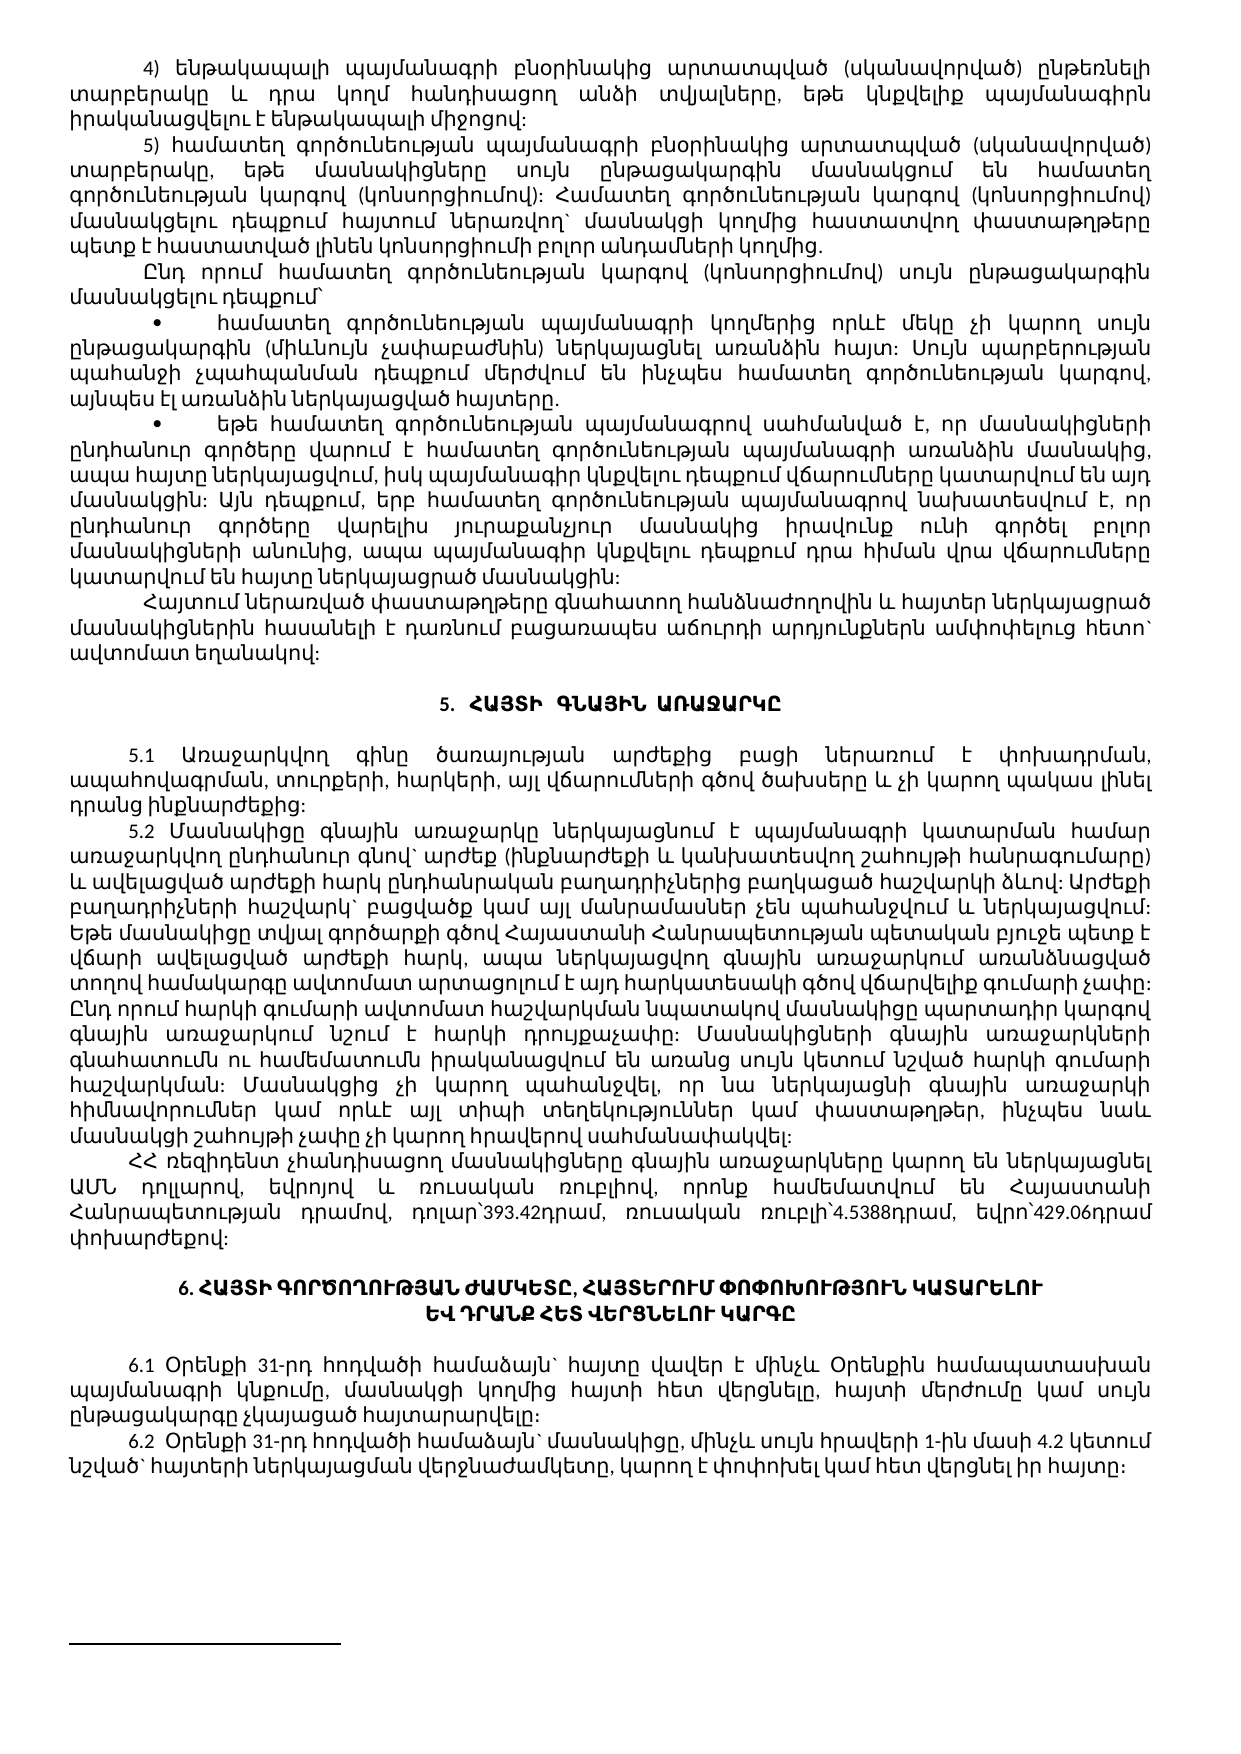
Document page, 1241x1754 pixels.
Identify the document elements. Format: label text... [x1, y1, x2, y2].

text 5.1 Առաջարկվող գինը ծառայության արժեքից բացի ներառում է փոխադրման, ապահովագրման, տուրքերի, հարկերի, այլ վճարումների գծով ծախսերը և չի կարող պակաս լինել դրանց ինքնարժեքից: [69, 742, 1152, 818]
list եթե համատեղ գործունեության պայմանագրով սահմանված է, որ մասնակիցների ընդհանուր գործերը վարում է համատեղ գործունեության պայմանագրի առանձին մասնակից, ապա հայտը ներկայացվում, իսկ պայմանագիր կնքվելու դեպքում վճարումները կատարվում են այդ մասնակցին: Այն դեպքում, երբ համատեղ գործունեության պայմանագրով նախատեսվում է, որ ընդհանուր գործերը վարելիս յուրաքանչյուր մասնակից իրավունք ունի գործել բոլոր մասնակիցների անունից, ապա պայմանագիր կնքվելու դեպքում դրա հիման վրա վճարումները կատարվում են հայտը ներկայացրած մասնակցին: [69, 411, 1152, 589]
text ԵՎ ԴՐԱՆՔ ՀԵՏ ՎԵՐՑՆԵԼՈՒ ԿԱՐԳԸ [69, 1301, 1152, 1326]
text ՀՀ ռեզիդենտ չհանդիսացող մասնակիցները գնային առաջարկները կարող են ներկայացնել ԱՄՆ դոլլարով, եվրոյով և ռուսական ռուբլիով, որոնք համեմատվում են Հայաստանի Հանրապետության դրամով, դոլար՝393.42դրամ, ռուսական ռուբլի՝4.5388դրամ, եվրո՝429.06դրամ փոխարժեքով: [69, 1148, 1152, 1250]
text 5.2 Մասնակիցը գնային առաջարկը ներկայացնում է պայմանագրի կատարման համար առաջարկվող ընդհանուր գնով` արժեք (ինքնարժեքի և կանխատեսվող շահույթի հանրագումարը) և ավելացված արժեքի հարկ ընդհանրական բաղադրիչներից բաղկացած հաշվարկի ձևով: Արժեքի բաղադրիչների հաշվարկ` բացվածք կամ այլ մանրամասներ չեն պահանջվում և ներկայացվում: Եթե մասնակիցը տվյալ գործարքի գծով Հայաստանի Հանրապետության պետական բյուջե պետք է վճարի ավելացված արժեքի հարկ, ապա ներկայացվող գնային առաջարկում առանձնացված տողով համակարգը ավտոմատ արտացոլում է այդ հարկատեսակի գծով վճարվելիք գումարի չափը: Ընդ որում հարկի գումարի ավտոմատ հաշվարկման նպատակով մասնակիցը պարտադիր կարգով գնային առաջարկում նշում է հարկի դրույքաչափը: Մասնակիցների գնային առաջարկների գնահատումն ու համեմատումն իրականացվում են առանց սույն կետում նշված հարկի գումարի հաշվարկման: Մասնակցից չի կարող պահանջվել, որ նա ներկայացնի գնային առաջարկի հիմնավորումներ կամ որևէ այլ տիպի տեղեկություններ կամ փաստաթղթեր, ինչպես նաև մասնակցի շահույթի չափը չի կարող հրավերով սահմանափակվել: [69, 818, 1152, 1148]
text 6. ՀԱՅՏԻ ԳՈՐԾՈՂՈՒԹՅԱՆ ԺԱՄԿԵՏԸ, ՀԱՅՏԵՐՈՒՄ ՓՈՓՈԽՈՒԹՅՈՒՆ ԿԱՏԱՐԵԼՈՒ [69, 1276, 1152, 1301]
text Ընդ որում համատեղ գործունեության կարգով (կոնսորցիումով) սույն ընթացակարգին մասնակցելու դեպքում՝ [69, 259, 1152, 310]
text 6.1 Օրենքի 31-րդ հոդվածի համաձայն` հայտը վավեր է մինչև Օրենքին համապատասխան պայմանագրի կնքումը, մասնակցի կողմից հայտի հետ վերցնելը, հայտի մերժումը կամ սույն ընթացակարգը չկայացած հայտարարվելը։ [69, 1352, 1152, 1428]
text 6.2 Օրենքի 31-րդ հոդվածի համաձայն` մասնակիցը, մինչև սույն հրավերի 1-ին մասի 4.2 կետում նշված` հայտերի ներկայացման վերջնաժամկետը, կարող է փոփոխել կամ հետ վերցնել իր հայտը։ [69, 1428, 1152, 1479]
text 5. ՀԱՅՏԻ ԳՆԱՅԻՆ ԱՌԱՋԱՐԿԸ [69, 691, 1152, 716]
list համատեղ գործունեության պայմանագրի կողմերից որևէ մեկը չի կարող սույն ընթացակարգին (միևնույն չափաբաժնին) ներկայացնել առանձին հայտ: Սույն պարբերության պահանջի չպահպանման դեպքում մերժվում են ինչպես համատեղ գործունեության կարգով, այնպես էլ առանձին ներկայացված հայտերը. [69, 310, 1152, 411]
text 4) ենթակապալի պայմանագրի բնօրինակից արտատպված (սկանավորված) ընթեռնելի տարբերակը և դրա կողմ հանդիսացող անձի տվյալները, եթե կնքվելիք պայմանագիրն իրականացվելու է ենթակապալի միջոցով: [69, 56, 1152, 132]
text 5) համատեղ գործունեության պայմանագրի բնօրինակից արտատպված (սկանավորված) տարբերակը, եթե մասնակիցները սույն ընթացակարգին մասնակցում են համատեղ գործունեության կարգով (կոնսորցիումով): Համատեղ գործունեության կարգով (կոնսորցիումով) մասնակցելու դեպքում հայտում ներառվող` մասնակցի կողմից հաստատվող փաստաթղթերը պետք է հաստատված լինեն կոնսորցիումի բոլոր անդամների կողմից. [69, 132, 1152, 259]
text Հայտում ներառված փաստաթղթերը գնահատող հանձնաժողովին և հայտեր ներկայացրած մասնակիցներին հասանելի է դառնում բացառապես աճուրդի արդյունքներն ամփոփելուց հետո` ավտոմատ եղանակով: [69, 589, 1152, 666]
